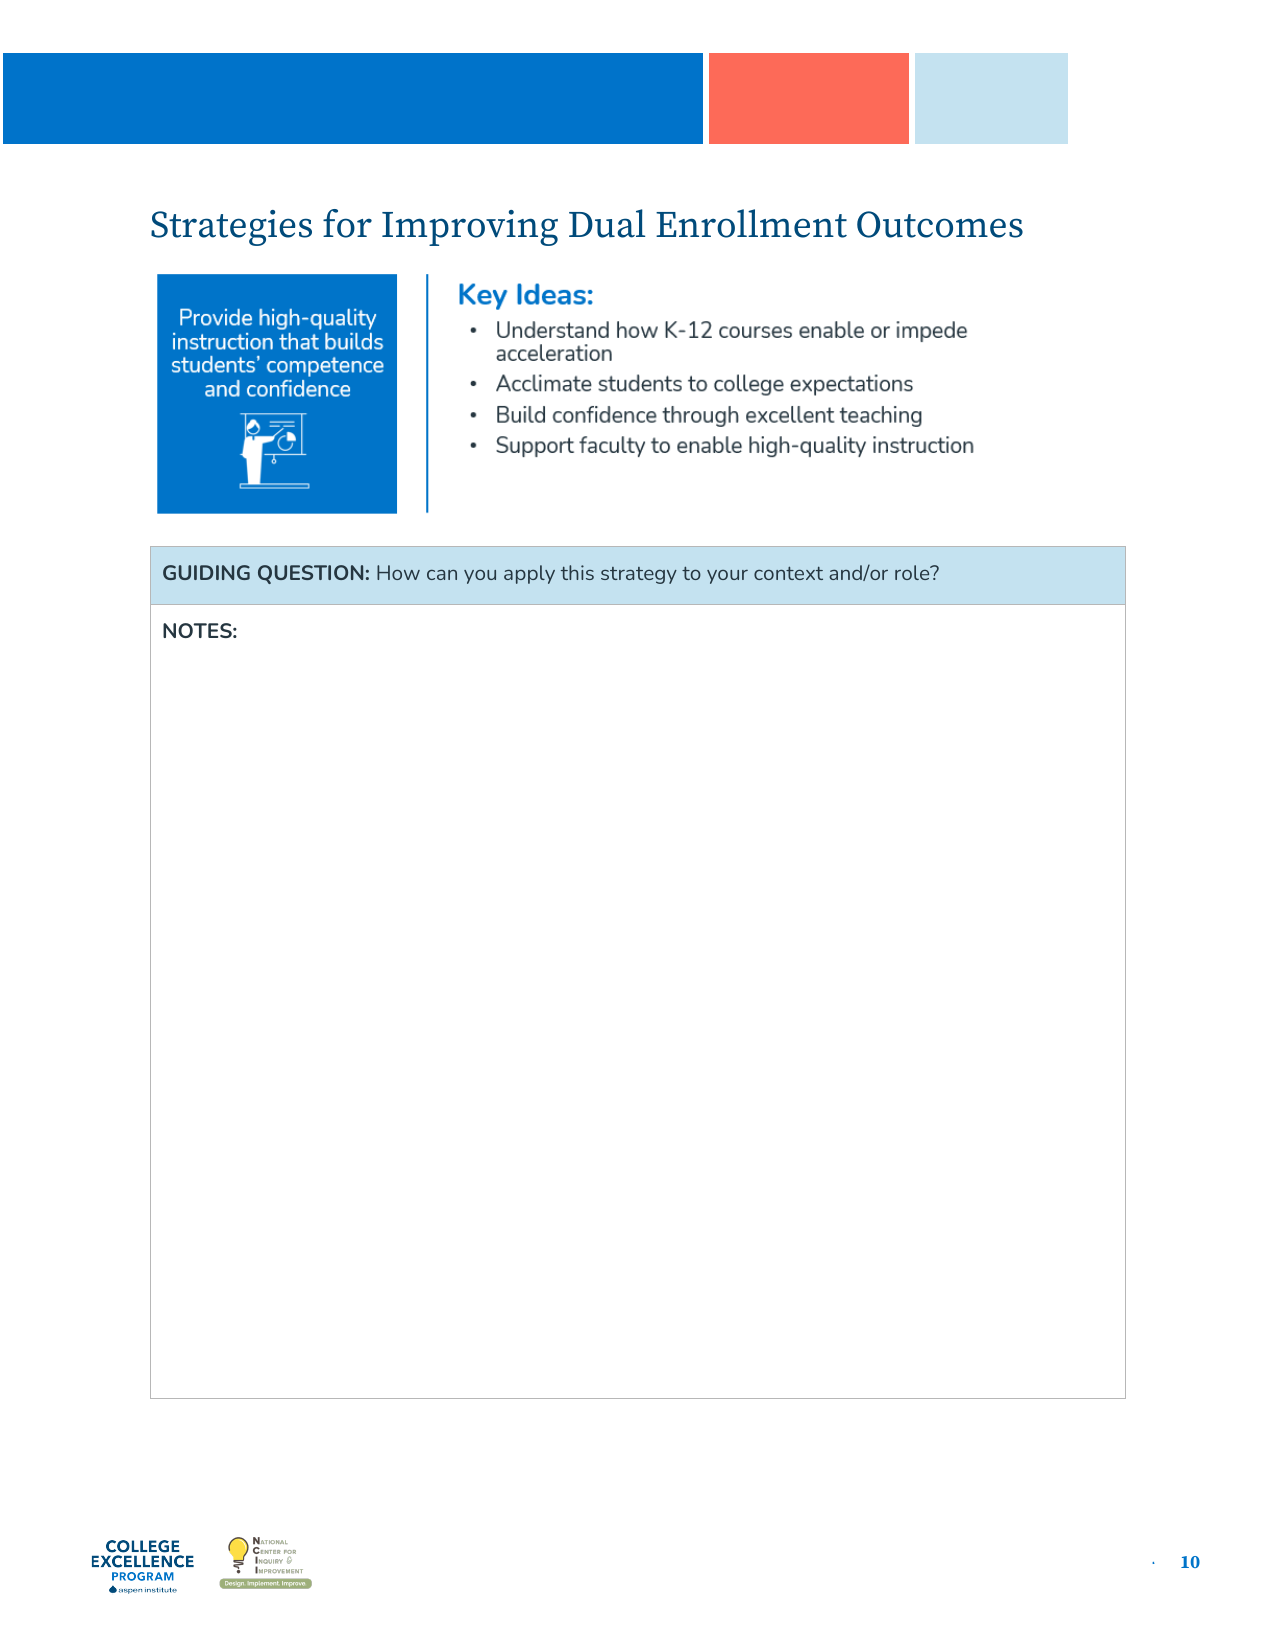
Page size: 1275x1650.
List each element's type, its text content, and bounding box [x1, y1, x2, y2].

table_cell NOTES: [151, 605, 1125, 1398]
table_header GUIDING QUESTION: How can you apply this strategy to your context and/or role? [151, 547, 1125, 604]
subtitle Strategies for Improving Dual Enrollment Outcomes [150, 203, 1125, 250]
picture [91, 1540, 194, 1595]
picture [217, 1534, 314, 1591]
picture [150, 270, 986, 521]
